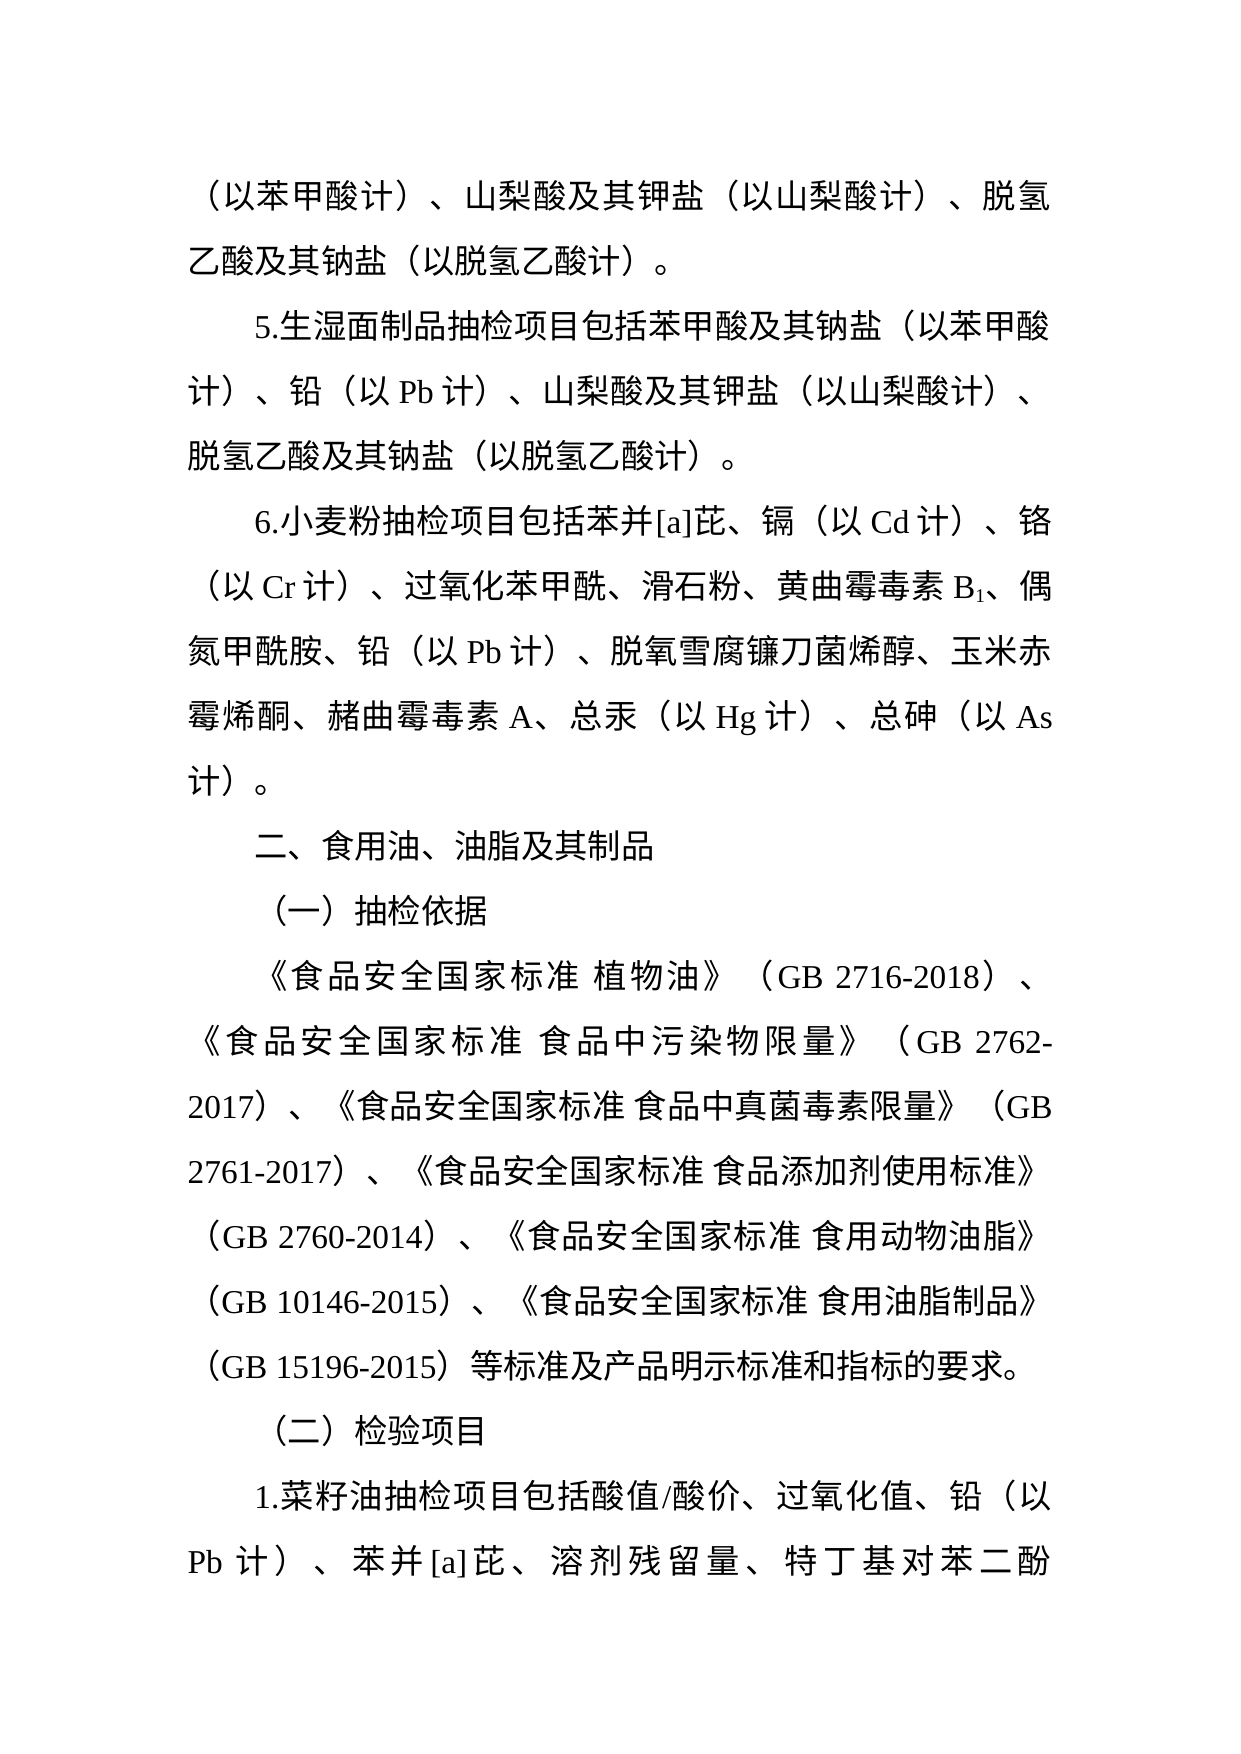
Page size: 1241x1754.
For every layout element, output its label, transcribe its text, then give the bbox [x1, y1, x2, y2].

text 5.生湿面制品抽检项目包括苯甲酸及其钠盐（以苯甲酸计）、铅（以Pb计）、山梨酸及其钾盐（以山梨酸计）、脱氢乙酸及其钠盐（以脱氢乙酸计）。 [187, 292, 1053, 487]
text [187, 162, 1053, 292]
text （二）检验项目 [187, 1397, 1053, 1462]
text （一）抽检依据 [187, 877, 1053, 942]
list 《食品安全国家标准 植物油》（GB 2716-2018）、《食品安全国家标准 食品中污染物限量》（GB 2762-2017）、《食品安全国家标准 食品中真菌毒素限量》（GB 2761-2017）、《食品安全国家标准 食品添加剂使用标准》（GB 2760-2014）、《食品安全国家标准 食用动物油脂》（GB 10146-2015）、《食品安全国家标准 食用油脂制品》（GB 15196-2015）等标准及产品明示标准和指标的要求。 [187, 942, 1053, 1397]
text 6.小麦粉抽检项目包括苯并[a]芘、镉（以Cd计）、铬（以Cr计）、过氧化苯甲酰、滑石粉、黄曲霉毒素B1、偶氮甲酰胺、铅（以Pb计）、脱氧雪腐镰刀菌烯醇、玉米赤霉烯酮、赭曲霉毒素A、总汞（以Hg计）、总砷（以As计）。 [187, 487, 1053, 812]
list 二、食用油、油脂及其制品 [187, 812, 1053, 877]
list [187, 1462, 1053, 1592]
